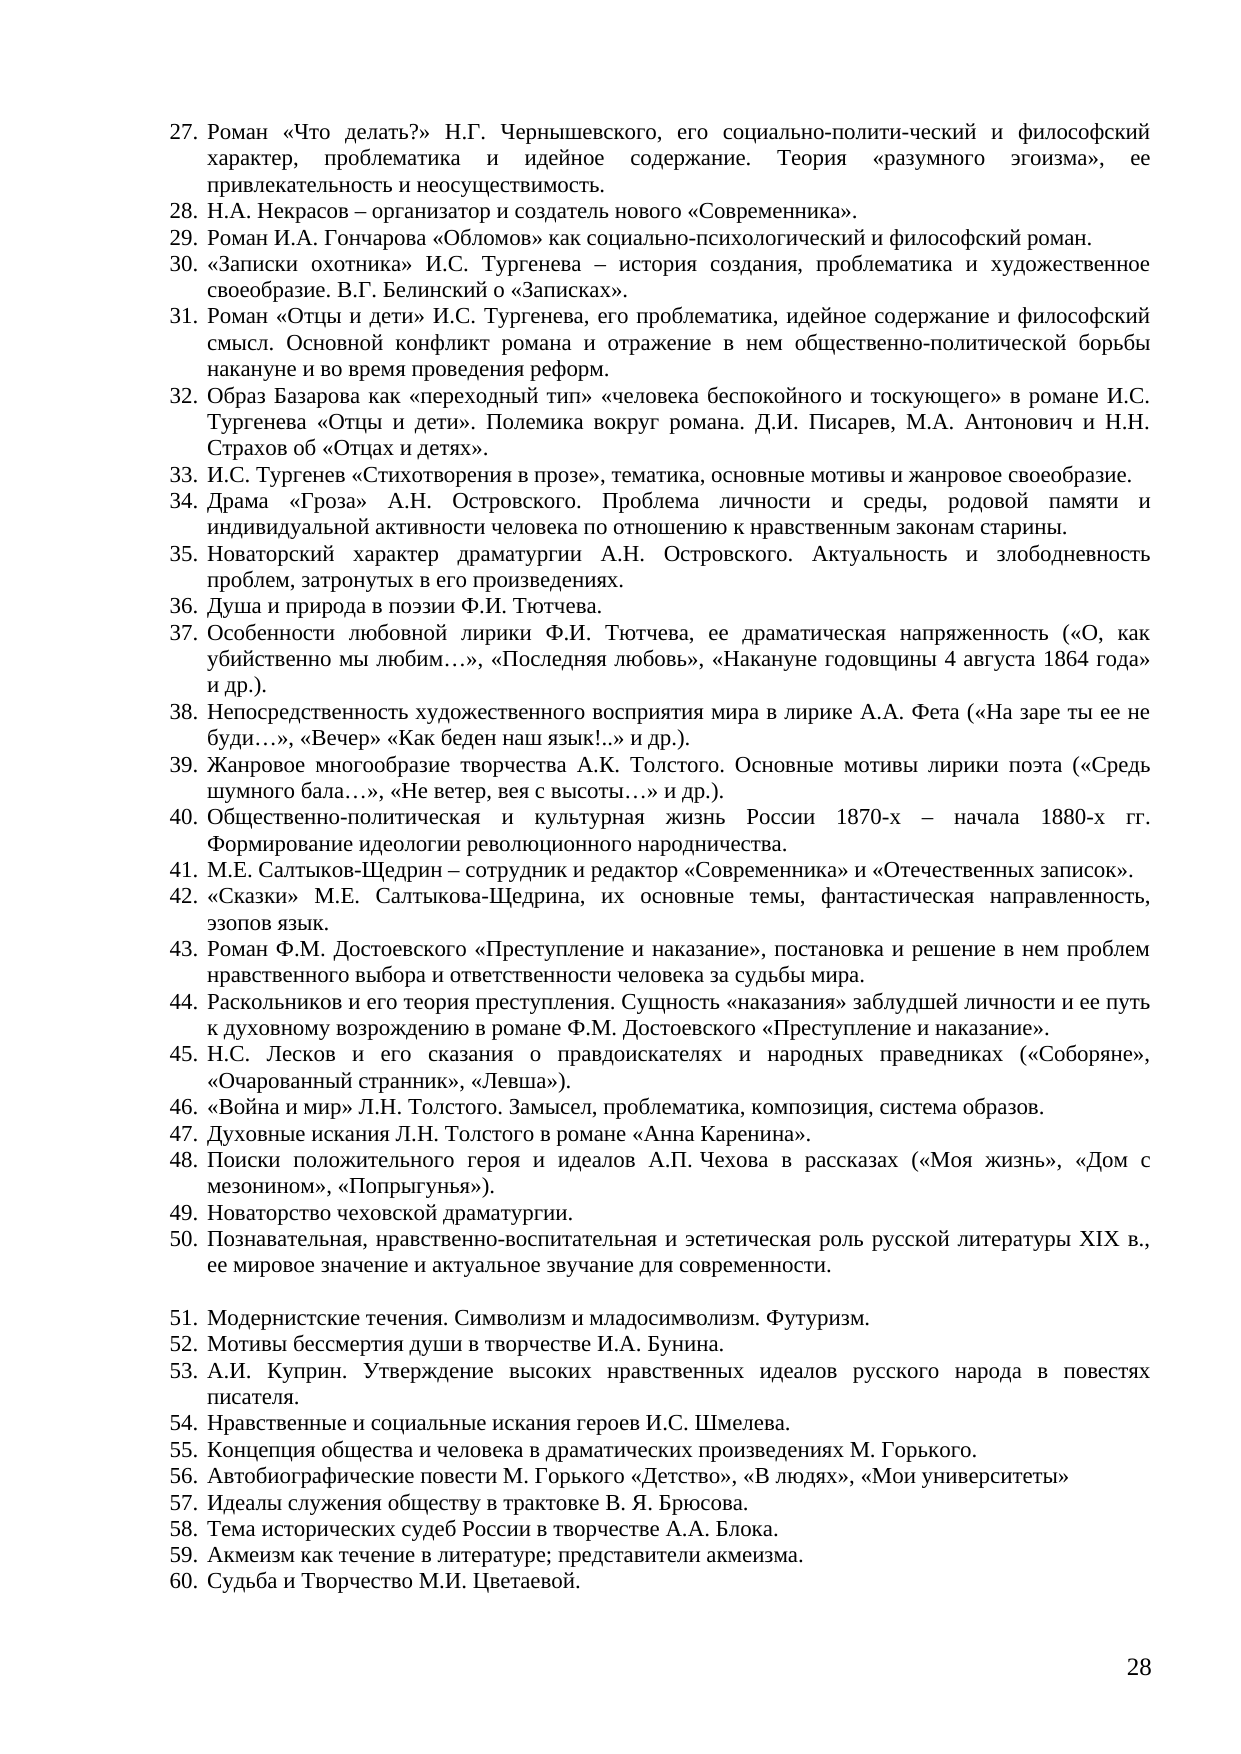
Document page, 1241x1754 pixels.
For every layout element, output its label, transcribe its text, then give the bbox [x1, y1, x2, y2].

list Идеалы служения обществу в трактовке В. Я. Брюсова. [169, 1488, 1152, 1515]
list Познавательная, нравственно-воспитательная и эстетическая роль русской литературы XIX в., ее мировое значение и актуальное звучание для современности. [169, 1225, 1152, 1278]
list Поиски положительного героя и идеалов А.П. Чехова в рассказах («Моя жизнь», «Дом с мезонином», «Попрыгунья»). [169, 1146, 1152, 1199]
list Роман «Отцы и дети» И.С. Тургенева, его проблематика, идейное содержание и философский смысл. Основной конфликт романа и отражение в нем общественно-политической борьбы накануне и во время проведения реформ. [169, 303, 1152, 382]
list Образ Базарова как «переходный тип» «человека беспокойного и тоскующего» в романе И.С. Тургенева «Отцы и дети». Полемика вокруг романа. Д.И. Писарев, М.А. Антонович и Н.Н. Страхов об «Отцах и детях». [169, 382, 1152, 461]
list Роман «Что делать?» Н.Г. Чернышевского, его социально-полити-ческий и философский характер, проблематика и идейное содержание. Теория «разумного эгоизма», ее привлекательность и неосуществимость. [169, 118, 1152, 197]
list Судьба и Творчество М.И. Цветаевой. [169, 1568, 1152, 1594]
list Роман Ф.М. Достоевского «Преступление и наказание», постановка и решение в нем проблем нравственного выбора и ответственности человека за судьбы мира. [169, 935, 1152, 988]
list Роман И.А. Гончарова «Обломов» как социально-психологический и философский роман. [169, 223, 1152, 250]
list Тема исторических судеб России в творчестве А.А. Блока. [169, 1515, 1152, 1541]
list Драма «Гроза» А.Н. Островского. Проблема личности и среды, родовой памяти и индивидуальной активности человека по отношению к нравственным законам старины. [169, 487, 1152, 540]
list Нравственные и социальные искания героев И.С. Шмелева. [169, 1409, 1152, 1436]
list Модернистские течения. Символизм и младосимволизм. Футуризм. [169, 1304, 1152, 1330]
list Новаторство чеховской драматургии. [169, 1199, 1152, 1225]
list Раскольников и его теория преступления. Сущность «наказания» заблудшей личности и ее путь к духовному возрождению в романе Ф.М. Достоевского «Преступление и наказание». [169, 988, 1152, 1041]
list Автобиографические повести М. Горького «Детство», «В людях», «Мои университеты» [169, 1462, 1152, 1488]
list Непосредственность художественного восприятия мира в лирике А.А. Фета («На заре ты ее не буди…», «Вечер» «Как беден наш язык!..» и др.). [169, 698, 1152, 751]
list Н.А. Некрасов – организатор и создатель нового «Современника». [169, 197, 1152, 223]
list «Записки охотника» И.С. Тургенева – история создания, проблематика и художественное своеобразие. В.Г. Белинский о «Записках». [169, 250, 1152, 303]
list Концепция общества и человека в драматических произведениях М. Горького. [169, 1436, 1152, 1462]
list Акмеизм как течение в литературе; представители акмеизма. [169, 1541, 1152, 1568]
list Жанровое многообразие творчества А.К. Толстого. Основные мотивы лирики поэта («Средь шумного бала…», «Не ветер, вея с высоты…» и др.). [169, 751, 1152, 803]
list Духовные искания Л.Н. Толстого в романе «Анна Каренина». [169, 1119, 1152, 1146]
list Душа и природа в поэзии Ф.И. Тютчева. [169, 592, 1152, 619]
list Н.С. Лесков и его сказания о правдоискателях и народных праведниках («Соборяне», «Очарованный странник», «Левша»). [169, 1041, 1152, 1093]
list М.Е. Салтыков-Щедрин – сотрудник и редактор «Современника» и «Отечественных записок». [169, 856, 1152, 882]
list А.И. Куприн. Утверждение высоких нравственных идеалов русского народа в повестях писателя. [169, 1357, 1152, 1409]
list Особенности любовной лирики Ф.И. Тютчева, ее драматическая напряженность («О, как убийственно мы любим…», «Последняя любовь», «Накануне годовщины 4 августа 1864 года» и др.). [169, 619, 1152, 698]
list Мотивы бессмертия души в творчестве И.А. Бунина. [169, 1330, 1152, 1357]
list «Война и мир» Л.Н. Толстого. Замысел, проблематика, композиция, система образов. [169, 1093, 1152, 1119]
list Общественно-политическая и культурная жизнь России 1870-х – начала 1880-х гг. Формирование идеологии революционного народничества. [169, 803, 1152, 856]
list Новаторский характер драматургии А.Н. Островского. Актуальность и злободневность проблем, затронутых в его произведениях. [169, 540, 1152, 592]
list И.С. Тургенев «Стихотворения в прозе», тематика, основные мотивы и жанровое своеобразие. [169, 461, 1152, 487]
list «Сказки» М.Е. Салтыкова-Щедрина, их основные темы, фантастическая направленность, эзопов язык. [169, 882, 1152, 935]
